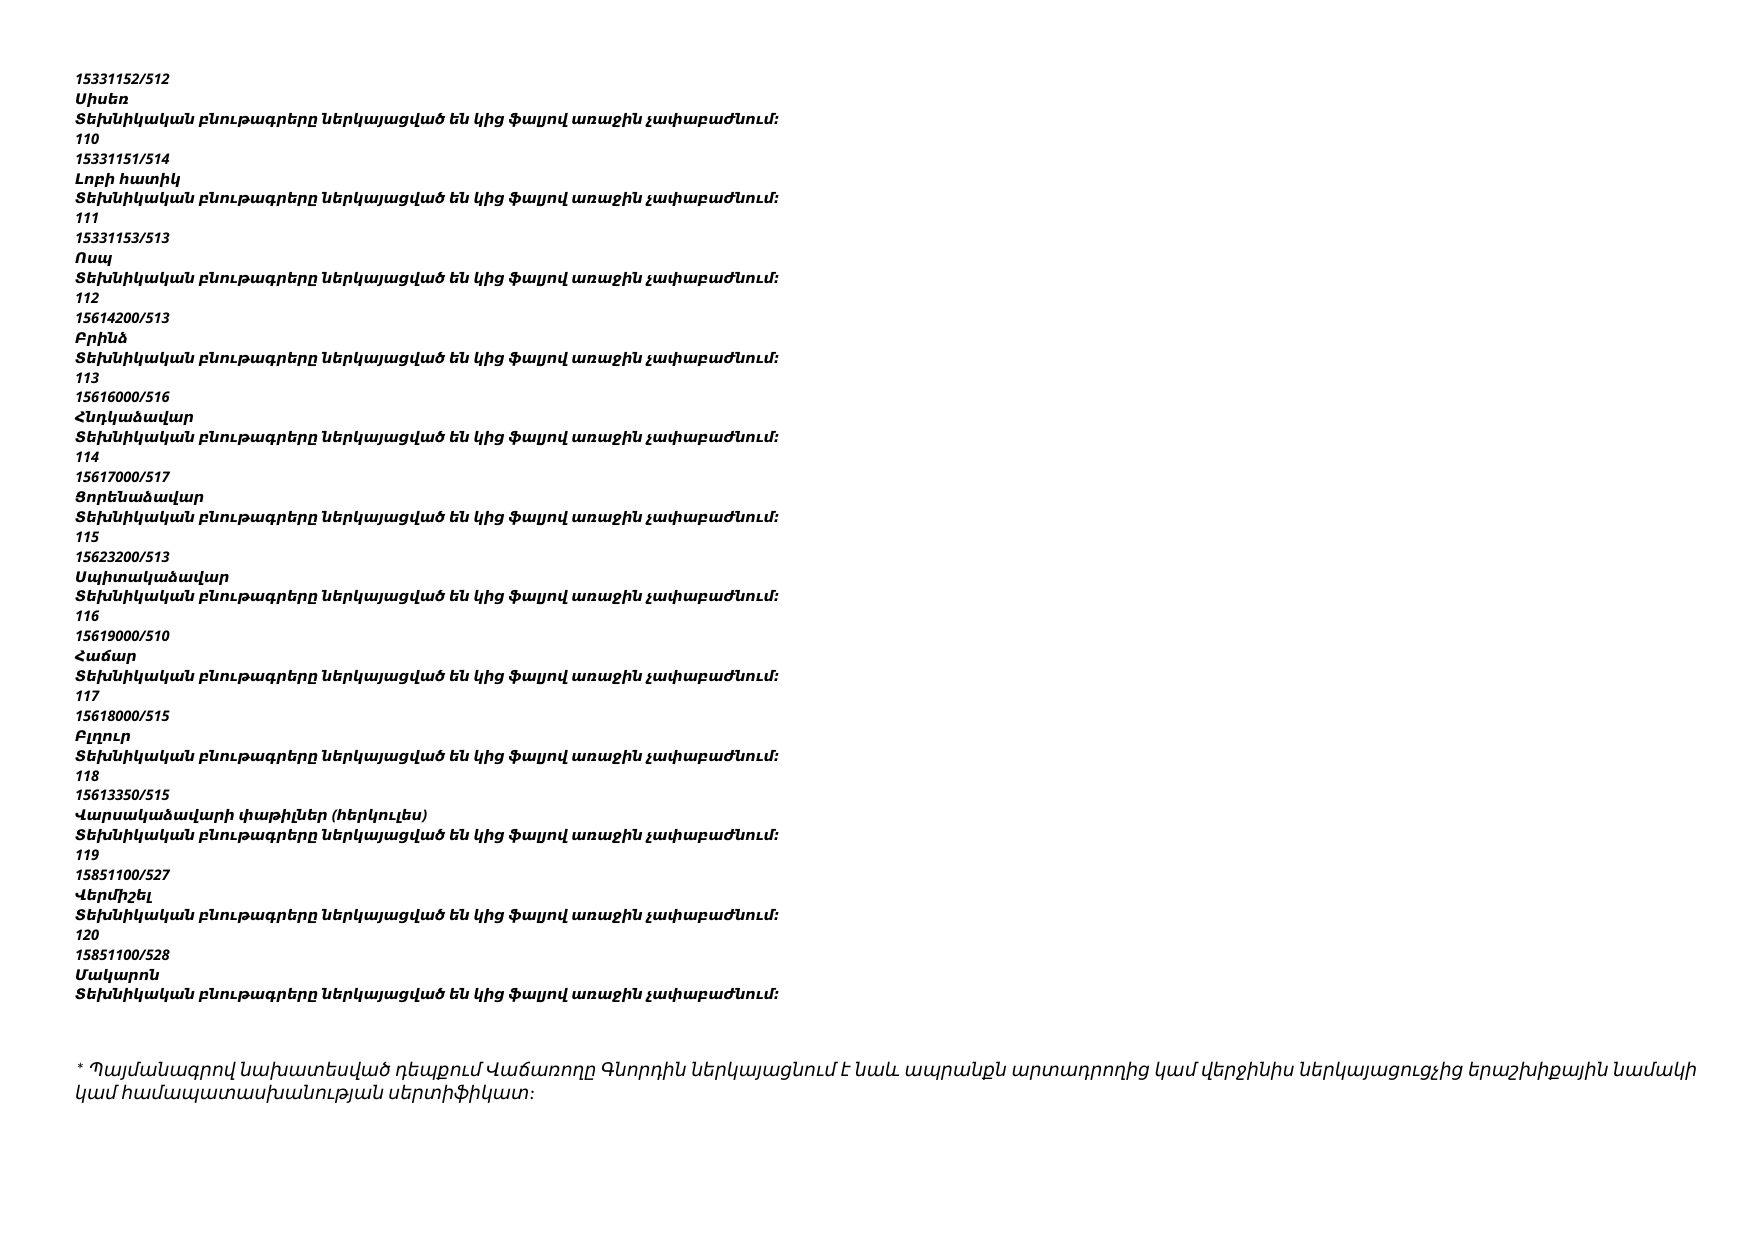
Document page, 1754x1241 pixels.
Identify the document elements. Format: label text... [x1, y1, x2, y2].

text * Պայմանագրով նախատեսված դեպքում Վաճառողը Գնորդին ներկայացնում է նաև ապրանքն արտադրողից կամ վերջինիս ներկայացուցչից երաշխիքային նամակի կամ համապատասխանության սերտիֆիկատ: [75, 1058, 1698, 1104]
